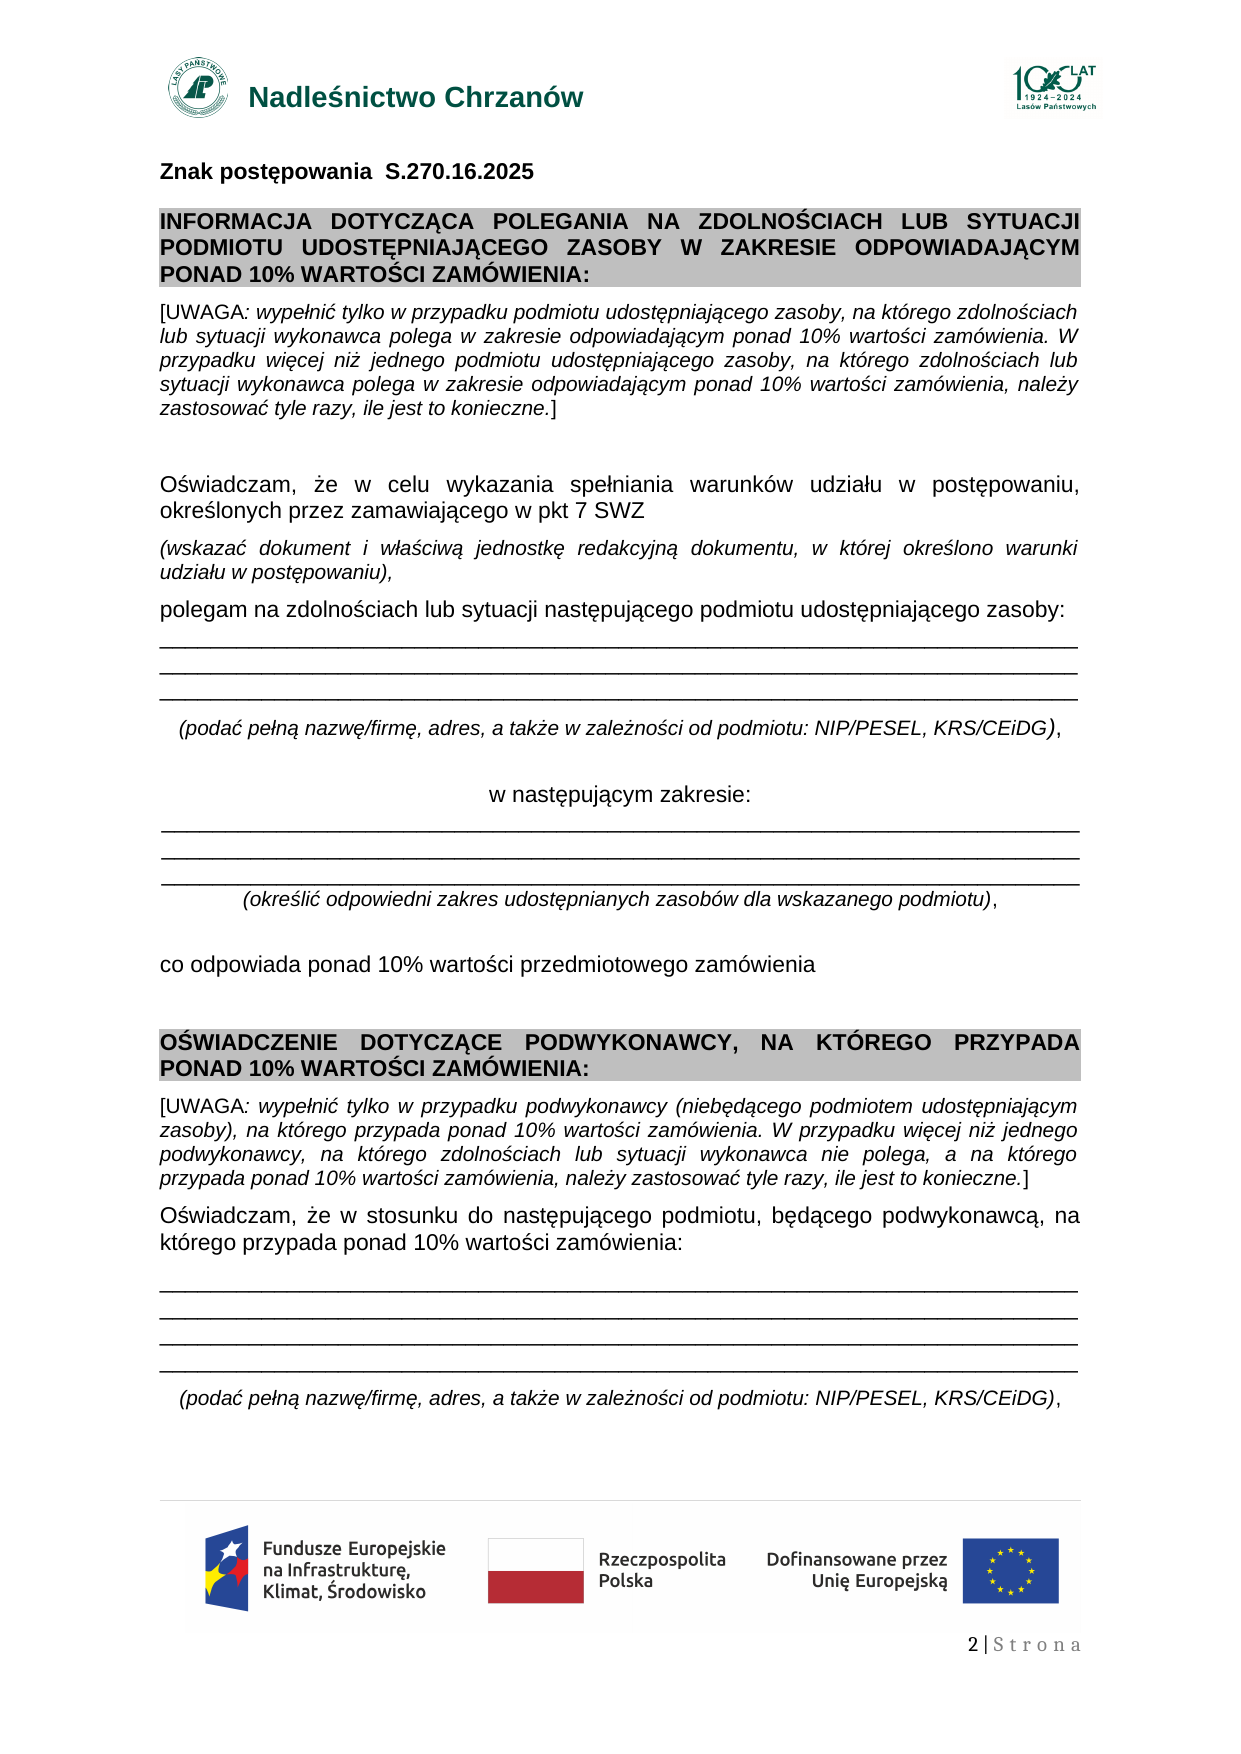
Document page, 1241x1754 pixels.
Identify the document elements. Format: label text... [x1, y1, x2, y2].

text [UWAGA: wypełnić tylko w przypadku podwykonawcy (niebędącego podmiotem udostępniającym zasoby), na którego przypada ponad 10% wartości zamówienia. W przypadku więcej niż jednego podwykonawcy, na którego zdolnościach lub sytuacji wykonawca nie polega, a na którego przypada ponad 10% wartości zamówienia, należy zastosować tyle razy, ile jest to konieczne.] [159, 1094, 1081, 1190]
text OŚWIADCZENIE DOTYCZĄCE PODWYKONAWCY, NA KTÓREGO PRZYPADA PONAD 10% WARTOŚCI ZAMÓWIENIA: [159, 1029, 1081, 1081]
text Oświadczam, że w stosunku do następującego podmiotu, będącego podwykonawcą, na którego przypada ponad 10% wartości zamówienia: [159, 1202, 1081, 1255]
picture [1004, 57, 1104, 119]
text (wskazać dokument i właściwą jednostkę redakcyjną dokumentu, w której określono warunki udziału w postępowaniu), [159, 536, 1081, 584]
text Oświadczam, że w celu wykazania spełniania warunków udziału w postępowaniu, określonych przez zamawiającego w pkt 7 SWZ [159, 471, 1081, 523]
text INFORMACJA DOTYCZĄCA POLEGANIA NA ZDOLNOŚCIACH LUB SYTUACJI PODMIOTU UDOSTĘPNIAJĄCEGO ZASOBY W ZAKRESIE ODPOWIADAJĄCYM PONAD 10% WARTOŚCI ZAMÓWIENIA: [159, 208, 1081, 287]
text co odpowiada ponad 10% wartości przedmiotowego zamówienia [159, 951, 1081, 977]
text [UWAGA: wypełnić tylko w przypadku podmiotu udostępniającego zasoby, na którego zdolnościach lub sytuacji wykonawca polega w zakresie odpowiadającym ponad 10% wartości zamówienia. W przypadku więcej niż jednego podmiotu udostępniającego zasoby, na którego zdolnościach lub sytuacji wykonawca polega w zakresie odpowiadającym ponad 10% wartości zamówienia, należy zastosować tyle razy, ile jest to konieczne.] [159, 299, 1081, 419]
text (podać pełną nazwę/firmę, adres, a także w zależności od podmiotu: NIP/PESEL, KRS/CEiDG), [159, 714, 1081, 769]
text polegam na zdolnościach lub sytuacji następującego podmiotu udostępniającego zasoby: ________________________________________________________________________________________________________________________________________________________________________________________________________________________ [159, 596, 1081, 702]
text w następującym zakresie: ________________________________________________________________________________________________________________________________________________________________________________________________________________________ (określić odpowiedni zakres udostępnianych zasobów dla wskazanego podmiotu), [159, 781, 1081, 938]
text (podać pełną nazwę/firmę, adres, a także w zależności od podmiotu: NIP/PESEL, KRS/CEiDG), [159, 1385, 1081, 1409]
picture [184, 1503, 1081, 1633]
text ________________________________________________________________________________________________________________________________________________________________________________________________________________________________________________________________________________________________ [159, 1267, 1081, 1373]
